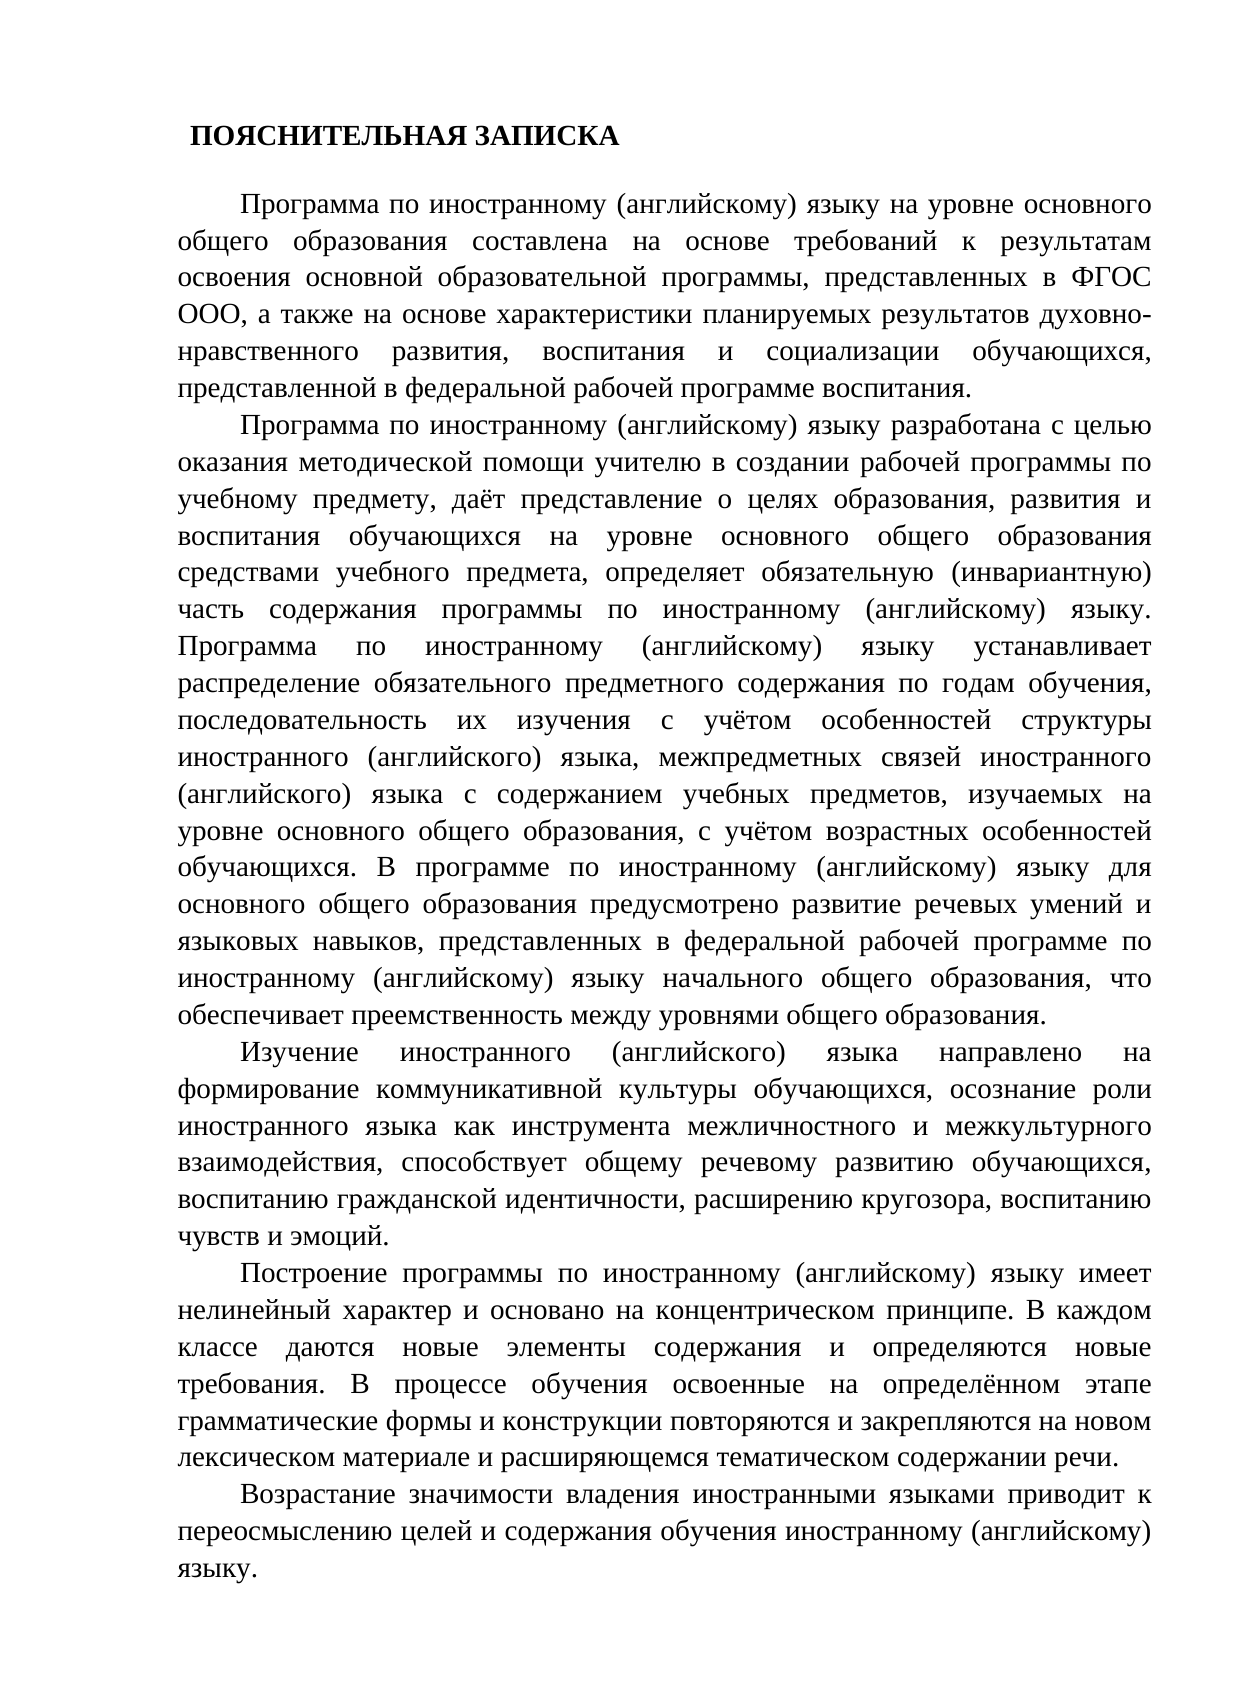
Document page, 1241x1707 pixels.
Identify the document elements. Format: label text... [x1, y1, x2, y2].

text Программа по иностранному (английскому) языку на уровне основного общего образования составлена на основе требований к результатам освоения основной образовательной программы, представленных в ФГОС ООО, а также на основе характеристики планируемых результатов духовно-нравственного развития, воспитания и социализации обучающихся, представленной в федеральной рабочей программе воспитания. [177, 186, 1152, 404]
text Программа по иностранному (английскому) языку разработана с целью оказания методической помощи учителю в создании рабочей программы по учебному предмету, даёт представление о целях образования, развития и воспитания обучающихся на уровне основного общего образования средствами учебного предмета, определяет обязательную (инвариантную) часть содержания программы по иностранному (английскому) языку. Программа по иностранному (английскому) языку устанавливает распределение обязательного предметного содержания по годам обучения, последовательность их изучения с учётом особенностей структуры иностранного (английского) языка, межпредметных связей иностранного (английского) языка с содержанием учебных предметов, изучаемых на уровне основного общего образования, с учётом возрастных особенностей обучающихся. В программе по иностранному (английскому) языку для основного общего образования предусмотрено развитие речевых умений и языковых навыков, представленных в федеральной рабочей программе по иностранному (английскому) языку начального общего образования, что обеспечивает преемственность между уровнями общего образования. [177, 407, 1152, 1031]
text ПОЯСНИТЕЛЬНАЯ ЗАПИСКА [190, 118, 1152, 152]
text Изучение иностранного (английского) языка направлено на формирование коммуникативной культуры обучающихся, осознание роли иностранного языка как инструмента межличностного и межкультурного взаимодействия, способствует общему речевому развитию обучающихся, воспитанию гражданской идентичности, расширению кругозора, воспитанию чувств и эмоций. [177, 1034, 1152, 1252]
text Построение программы по иностранному (английскому) языку имеет нелинейный характер и основано на концентрическом принципе. В каждом классе даются новые элементы содержания и определяются новые требования. В процессе обучения освоенные на определённом этапе грамматические формы и конструкции повторяются и закрепляются на новом лексическом материале и расширяющемся тематическом содержании речи. [177, 1255, 1152, 1473]
text Возрастание значимости владения иностранными языками приводит к переосмыслению целей и содержания обучения иностранному (английскому) языку. [177, 1476, 1152, 1584]
